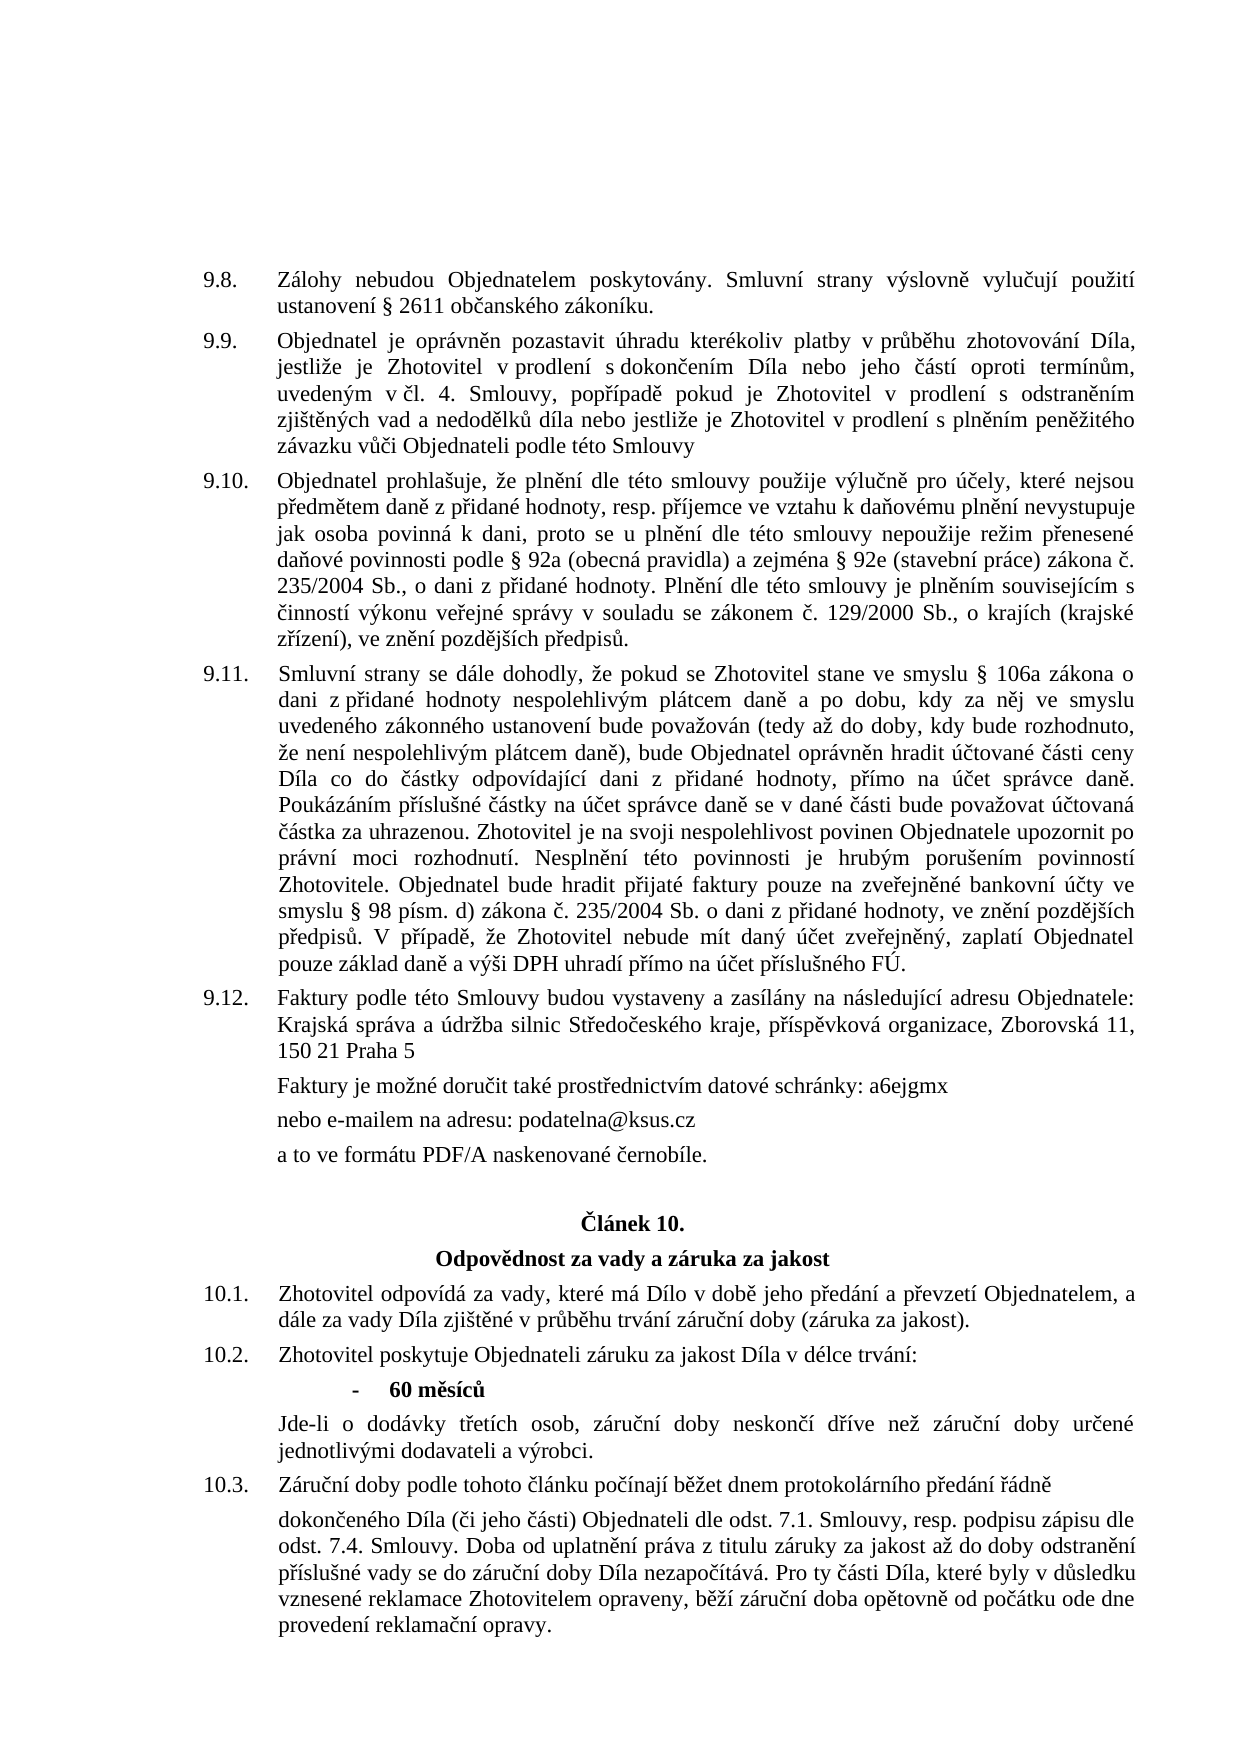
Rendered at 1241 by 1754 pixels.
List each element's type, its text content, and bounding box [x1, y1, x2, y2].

list a to ve formátu PDF/A naskenované černobíle. [248, 1141, 1136, 1167]
text Smluvní strany se dále dohodly, že pokud se Zhotovitel stane ve smyslu § 106a zákona o dani z přidané hodnoty nespolehlivým plátcem daně a po dobu, kdy za něj ve smyslu uvedeného zákonného ustanovení bude považován (tedy až do doby, kdy bude rozhodnuto, že není nespolehlivým plátcem daně), bude Objednatel oprávněn hradit účtované části ceny Díla co do částky odpovídající dani z přidané hodnoty, přímo na účet správce daně. Poukázáním příslušné částky na účet správce daně se v dané části bude považovat účtovaná částka za uhrazenou. Zhotovitel je na svoji nespolehlivost povinen Objednatele upozornit po právní moci rozhodnutí. Nesplnění této povinnosti je hrubým porušením povinností Zhotovitele. Objednatel bude hradit přijaté faktury pouze na zveřejněné bankovní účty ve smyslu § 98 písm. d) zákona č. 235/2004 Sb. o dani z přidané hodnoty, ve znění pozdějších předpisů. V případě, že Zhotovitel nebude mít daný účet zveřejněný, zaplatí Objednatel pouze základ daně a výši DPH uhradí přímo na účet příslušného FÚ. [203, 660, 1136, 976]
list dokončeného Díla (či jeho části) Objednateli dle odst. 7.1. Smlouvy, resp. podpisu zápisu dle odst. 7.4. Smlouvy. Doba od uplatnění práva z titulu záruky za jakost až do doby odstranění příslušné vady se do záruční doby Díla nezapočítává. Pro ty části Díla, které byly v důsledku vznesené reklamace Zhotovitelem opraveny, běží záruční doba opětovně od počátku ode dne provedení reklamační opravy. [278, 1506, 1136, 1638]
text Faktury podle této Smlouvy budou vystaveny a zasílány na následující adresu Objednatele: Krajská správa a údržba silnic Středočeského kraje, příspěvková organizace, Zborovská 11, 150 21 Praha 5 [203, 984, 1136, 1063]
list 60 měsíců [352, 1376, 1136, 1402]
text Objednatel je oprávněn pozastavit úhradu kterékoliv platby v průběhu zhotovování Díla, jestliže je Zhotovitel v prodlení s dokončením Díla nebo jeho částí oproti termínům, uvedeným v čl. 4. Smlouvy, popřípadě pokud je Zhotovitel v prodlení s odstraněním zjištěných vad a nedodělků díla nebo jestliže je Zhotovitel v prodlení s plněním peněžitého závazku vůči Objednateli podle této Smlouvy [203, 327, 1136, 459]
text Záruční doby podle tohoto článku počínají běžet dnem protokolárního předání řádně [203, 1471, 1136, 1498]
list Faktury je možné doručit také prostřednictvím datové schránky: a6ejgmx [277, 1072, 1136, 1098]
text Zálohy nebudou Objednatelem poskytovány. Smluvní strany výslovně vylučují použití ustanovení § 2611 občanského zákoníku. [203, 266, 1136, 318]
text Objednatel prohlašuje, že plnění dle této smlouvy použije výlučně pro účely, které nejsou předmětem daně z přidané hodnoty, resp. příjemce ve vztahu k daňovému plnění nevystupuje jak osoba povinná k dani, proto se u plnění dle této smlouvy nepoužije režim přenesené daňové povinnosti podle § 92a (obecná pravidla) a zejména § 92e (stavební práce) zákona č. 235/2004 Sb., o dani z přidané hodnoty. Plnění dle této smlouvy je plněním souvisejícím s činností výkonu veřejné správy v souladu se zákonem č. 129/2000 Sb., o krajích (krajské zřízení), ve znění pozdějších předpisů. [203, 467, 1136, 651]
list Jde-li o dodávky třetích osob, záruční doby neskončí dříve než záruční doby určené jednotlivými dodavateli a výrobci. [278, 1410, 1136, 1463]
text Odpovědnost za vady a záruka za jakost [129, 1245, 1136, 1272]
list Zhotovitel odpovídá za vady, které má Dílo v době jeho předání a převzetí Objednatelem, a dále za vady Díla zjištěné v průběhu trvání záruční doby (záruka za jakost). [203, 1280, 1136, 1333]
text Zhotovitel poskytuje Objednateli záruku za jakost Díla v délce trvání: [203, 1341, 1136, 1367]
list nebo e-mailem na adresu: podatelna@ksus.cz [277, 1106, 1136, 1133]
